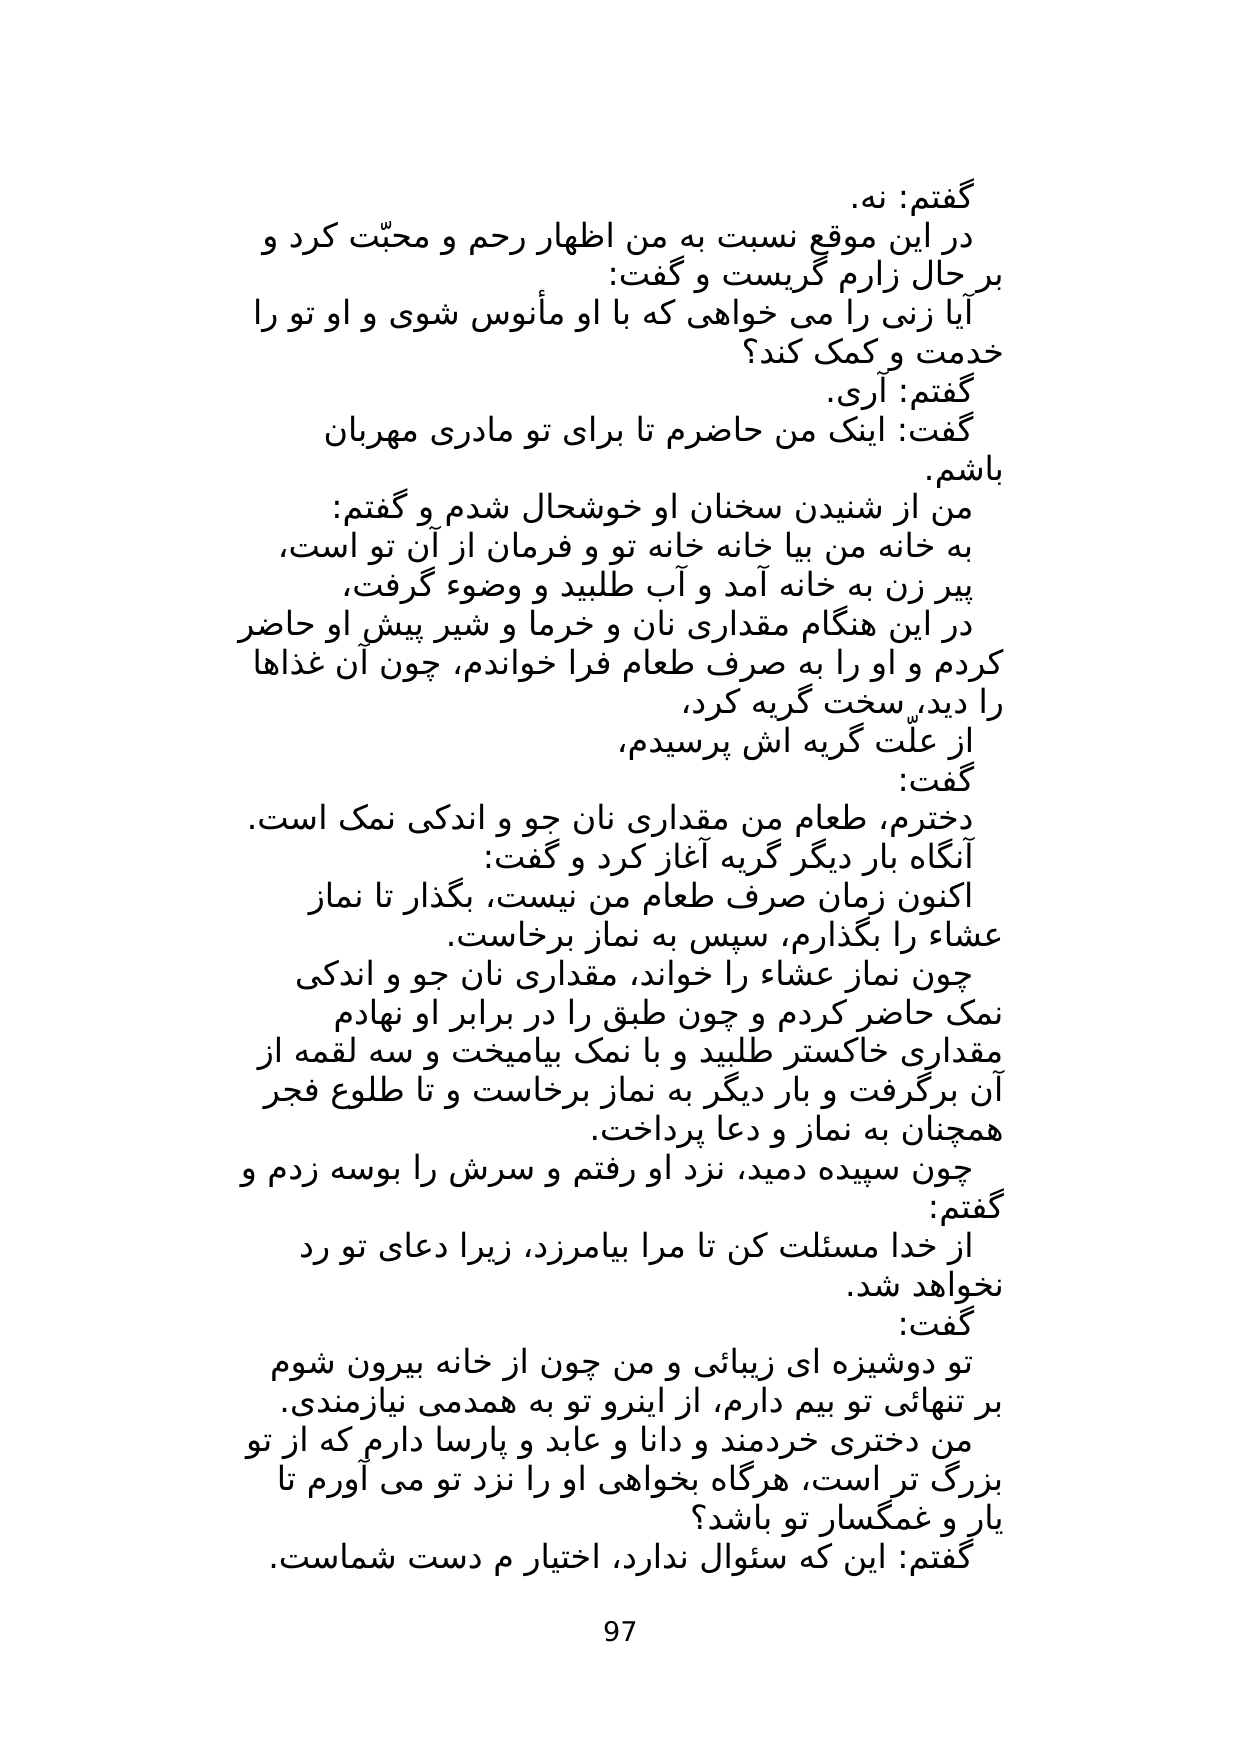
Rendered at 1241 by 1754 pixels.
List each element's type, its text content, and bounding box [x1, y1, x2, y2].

text دخترم، طعام من مقداری نان جو و اندکی نمک است. [236, 799, 1004, 838]
text از علّت گریه اش پرسیدم، [236, 721, 1004, 760]
text گفتم: این که سئوال ندارد، اختیار م دست شماست. [236, 1537, 1004, 1576]
text من دختری خردمند و دانا و عابد و پارسا دارم که از تو بزرگ تر است، هرگاه بخواهی او را نزد تو می آورم تا یار و غمگسار تو باشد؟ [236, 1421, 1004, 1537]
text پیر زن به خانه آمد و آب طلبید و وضوء گرفت، [236, 566, 1004, 604]
text چون سپیده دمید، نزد او رفتم و سرش را بوسه زدم و گفتم: [236, 1148, 1004, 1226]
text گفت: [236, 760, 1004, 799]
text من از شنیدن سخنان او خوشحال شدم و گفتم: [236, 488, 1004, 527]
text تو دوشیزه ای زیبائی و من چون از خانه بیرون شوم بر تنهائی تو بیم دارم، از اینرو تو به همدمی نیازمندی. [236, 1343, 1004, 1421]
text گفت: اینک من حاضرم تا برای تو مادری مهربان باشم. [236, 410, 1004, 488]
text اکنون زمان صرف طعام من نیست، بگذار تا نماز عشاء را بگذارم، سپس به نماز برخاست. [236, 877, 1004, 954]
text آیا زنی را می خواهی که با او مأنوس شوی و او تو را خدمت و کمک کند؟ [236, 294, 1004, 371]
text در این موقع نسبت به من اظهار رحم و محبّت کرد و بر حال زارم گریست و گفت: [236, 216, 1004, 294]
text گفت: [236, 1304, 1004, 1343]
text به خانه من بیا خانه خانه تو و فرمان از آن تو است، [236, 527, 1004, 566]
text گفتم: نه. [236, 177, 1004, 216]
text گفتم: آری. [236, 371, 1004, 410]
text در این هنگام مقداری نان و خرما و شیر پیش او حاضر کردم و او را به صرف طعام فرا خواندم، چون آن غذاها را دید، سخت گریه کرد، [236, 604, 1004, 721]
text از خدا مسئلت کن تا مرا بیامرزد، زیرا دعای تو رد نخواهد شد. [236, 1226, 1004, 1304]
text آنگاه بار دیگر گریه آغاز کرد و گفت: [236, 838, 1004, 877]
text چون نماز عشاء را خواند، مقداری نان جو و اندکی نمک حاضر کردم و چون طبق را در برابر او نهادم مقداری خاکستر طلبید و با نمک بیامیخت و سه لقمه از آن برگرفت و بار دیگر به نماز برخاست و تا طلوع فجر همچنان به نماز و دعا پرداخت. [236, 954, 1004, 1148]
